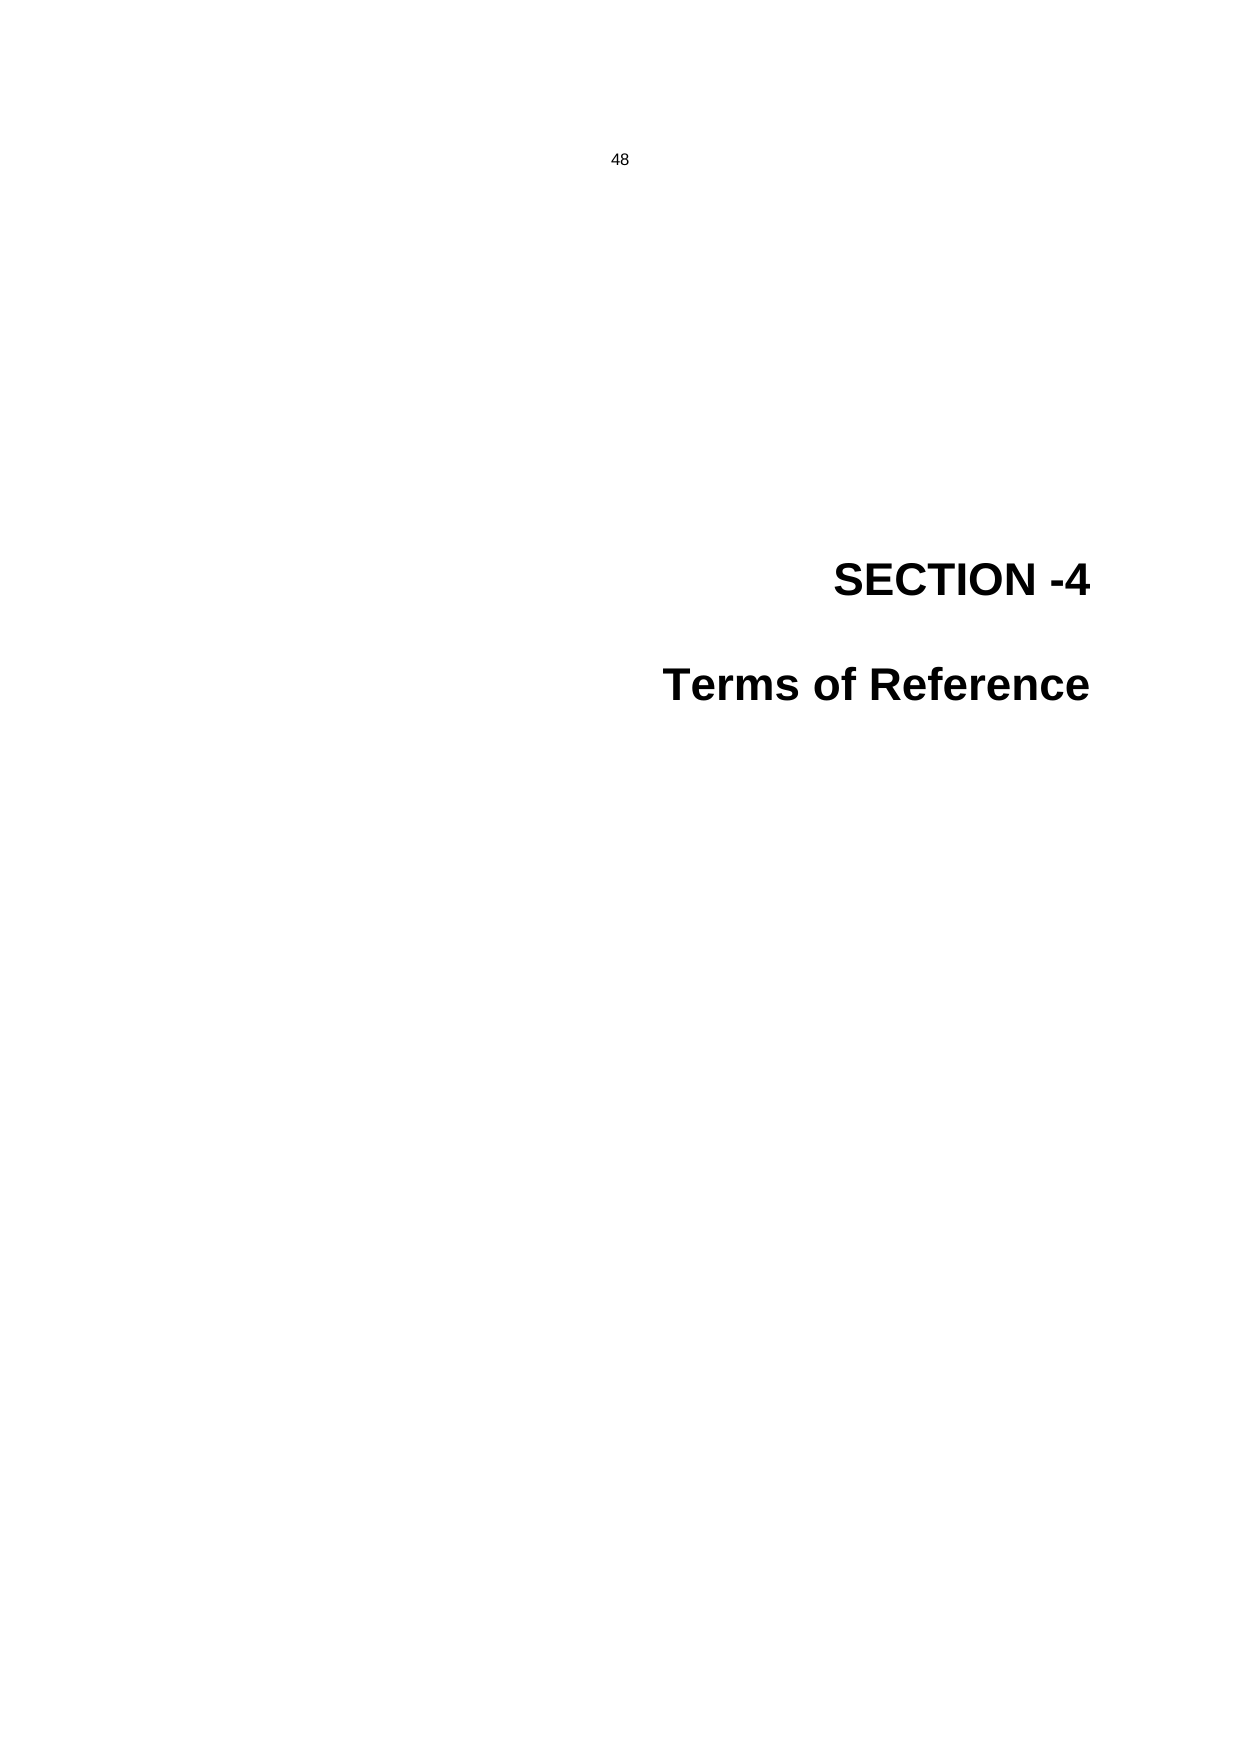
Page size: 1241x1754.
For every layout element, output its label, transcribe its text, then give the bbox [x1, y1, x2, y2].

text 48 [150, 150, 1090, 169]
subtitle Terms of Reference [150, 658, 1090, 711]
subtitle SECTION -4 [150, 552, 1090, 605]
